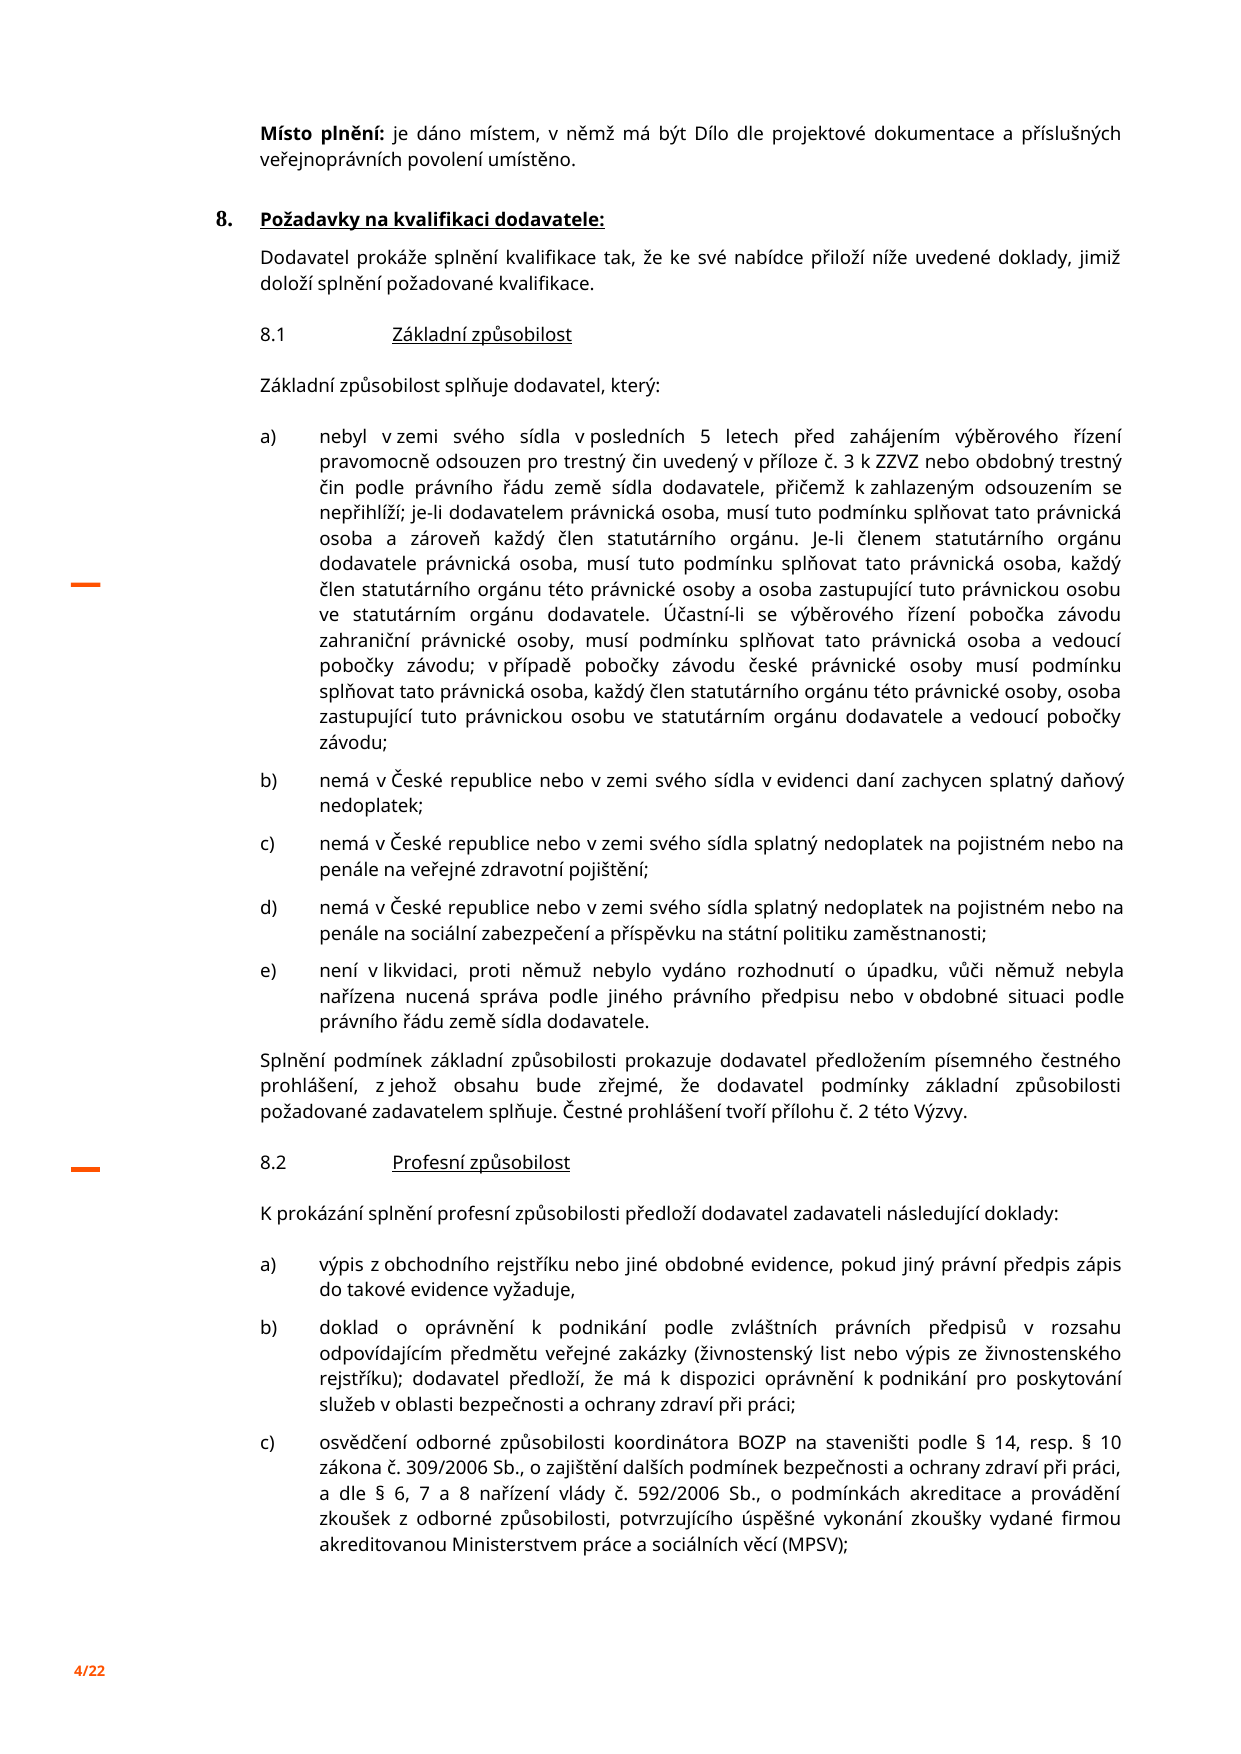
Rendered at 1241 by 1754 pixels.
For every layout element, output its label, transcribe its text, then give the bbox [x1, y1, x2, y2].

text b) nemá v České republice nebo v zemi svého sídla v evidenci daní zachycen splatný daňový nedoplatek; [260, 767, 1124, 818]
text c) nemá v České republice nebo v zemi svého sídla splatný nedoplatek na pojistném nebo na penále na veřejné zdravotní pojištění; [260, 831, 1124, 882]
list Profesní způsobilost [260, 1149, 1122, 1174]
text Místo plnění: je dáno místem, v němž má být Dílo dle projektové dokumentace a příslušných veřejnoprávních povolení umístěno. [260, 121, 1122, 172]
text a) výpis z obchodního rejstříku nebo jiné obdobné evidence, pokud jiný právní předpis zápis do takové evidence vyžaduje, [260, 1251, 1122, 1302]
text a) nebyl v zemi svého sídla v posledních 5 letech před zahájením výběrového řízení pravomocně odsouzen pro trestný čin uvedený v příloze č. 3 k ZZVZ nebo obdobný trestný čin podle právního řádu země sídla dodavatele, přičemž k zahlazeným odsouzením se nepřihlíží; je-li dodavatelem právnická osoba, musí tuto podmínku splňovat tato právnická osoba a zároveň každý člen statutárního orgánu. Je-li členem statutárního orgánu dodavatele právnická osoba, musí tuto podmínku splňovat tato právnická osoba, každý člen statutárního orgánu této právnické osoby a osoba zastupující tuto právnickou osobu ve statutárním orgánu dodavatele. Účastní-li se výběrového řízení pobočka závodu zahraniční právnické osoby, musí podmínku splňovat tato právnická osoba a vedoucí pobočky závodu; v případě pobočky závodu české právnické osoby musí podmínku splňovat tato právnická osoba, každý člen statutárního orgánu této právnické osoby, osoba zastupující tuto právnickou osobu ve statutárním orgánu dodavatele a vedoucí pobočky závodu; [260, 423, 1122, 755]
text Splnění podmínek základní způsobilosti prokazuje dodavatel předložením písemného čestného prohlášení, z jehož obsahu bude zřejmé, že dodavatel podmínky základní způsobilosti požadované zadavatelem splňuje. Čestné prohlášení tvoří přílohu č. 2 této Výzvy. [260, 1047, 1122, 1123]
text e) není v likvidaci, proti němuž nebylo vydáno rozhodnutí o úpadku, vůči němuž nebyla nařízena nucená správa podle jiného právního předpisu nebo v obdobné situaci podle právního řádu země sídla dodavatele. [260, 958, 1124, 1034]
text c) osvědčení odborné způsobilosti koordinátora BOZP na staveništi podle § 14, resp. § 10 zákona č. 309/2006 Sb., o zajištění dalších podmínek bezpečnosti a ochrany zdraví při práci, a dle § 6, 7 a 8 nařízení vlády č. 592/2006 Sb., o podmínkách akreditace a provádění zkoušek z odborné způsobilosti, potvrzujícího úspěšné vykonání zkoušky vydané firmou akreditovanou Ministerstvem práce a sociálních věcí (MPSV); [260, 1429, 1122, 1557]
list Základní způsobilost [260, 321, 1122, 346]
list Požadavky na kvalifikaci dodavatele: [216, 205, 1122, 232]
text b) doklad o oprávnění k podnikání podle zvláštních právních předpisů v rozsahu odpovídajícím předmětu veřejné zakázky (živnostenský list nebo výpis ze živnostenského rejstříku); dodavatel předloží, že má k dispozici oprávnění k podnikání pro poskytování služeb v oblasti bezpečnosti a ochrany zdraví při práci; [260, 1314, 1122, 1417]
text K prokázání splnění profesní způsobilosti předloží dodavatel zadavateli následující doklady: [260, 1200, 1122, 1226]
text Základní způsobilost splňuje dodavatel, který: [216, 372, 1122, 397]
text Dodavatel prokáže splnění kvalifikace tak, že ke své nabídce přiloží níže uvedené doklady, jimiž doloží splnění požadované kvalifikace. [260, 244, 1122, 295]
text d) nemá v České republice nebo v zemi svého sídla splatný nedoplatek na pojistném nebo na penále na sociální zabezpečení a příspěvku na státní politiku zaměstnanosti; [260, 894, 1124, 945]
